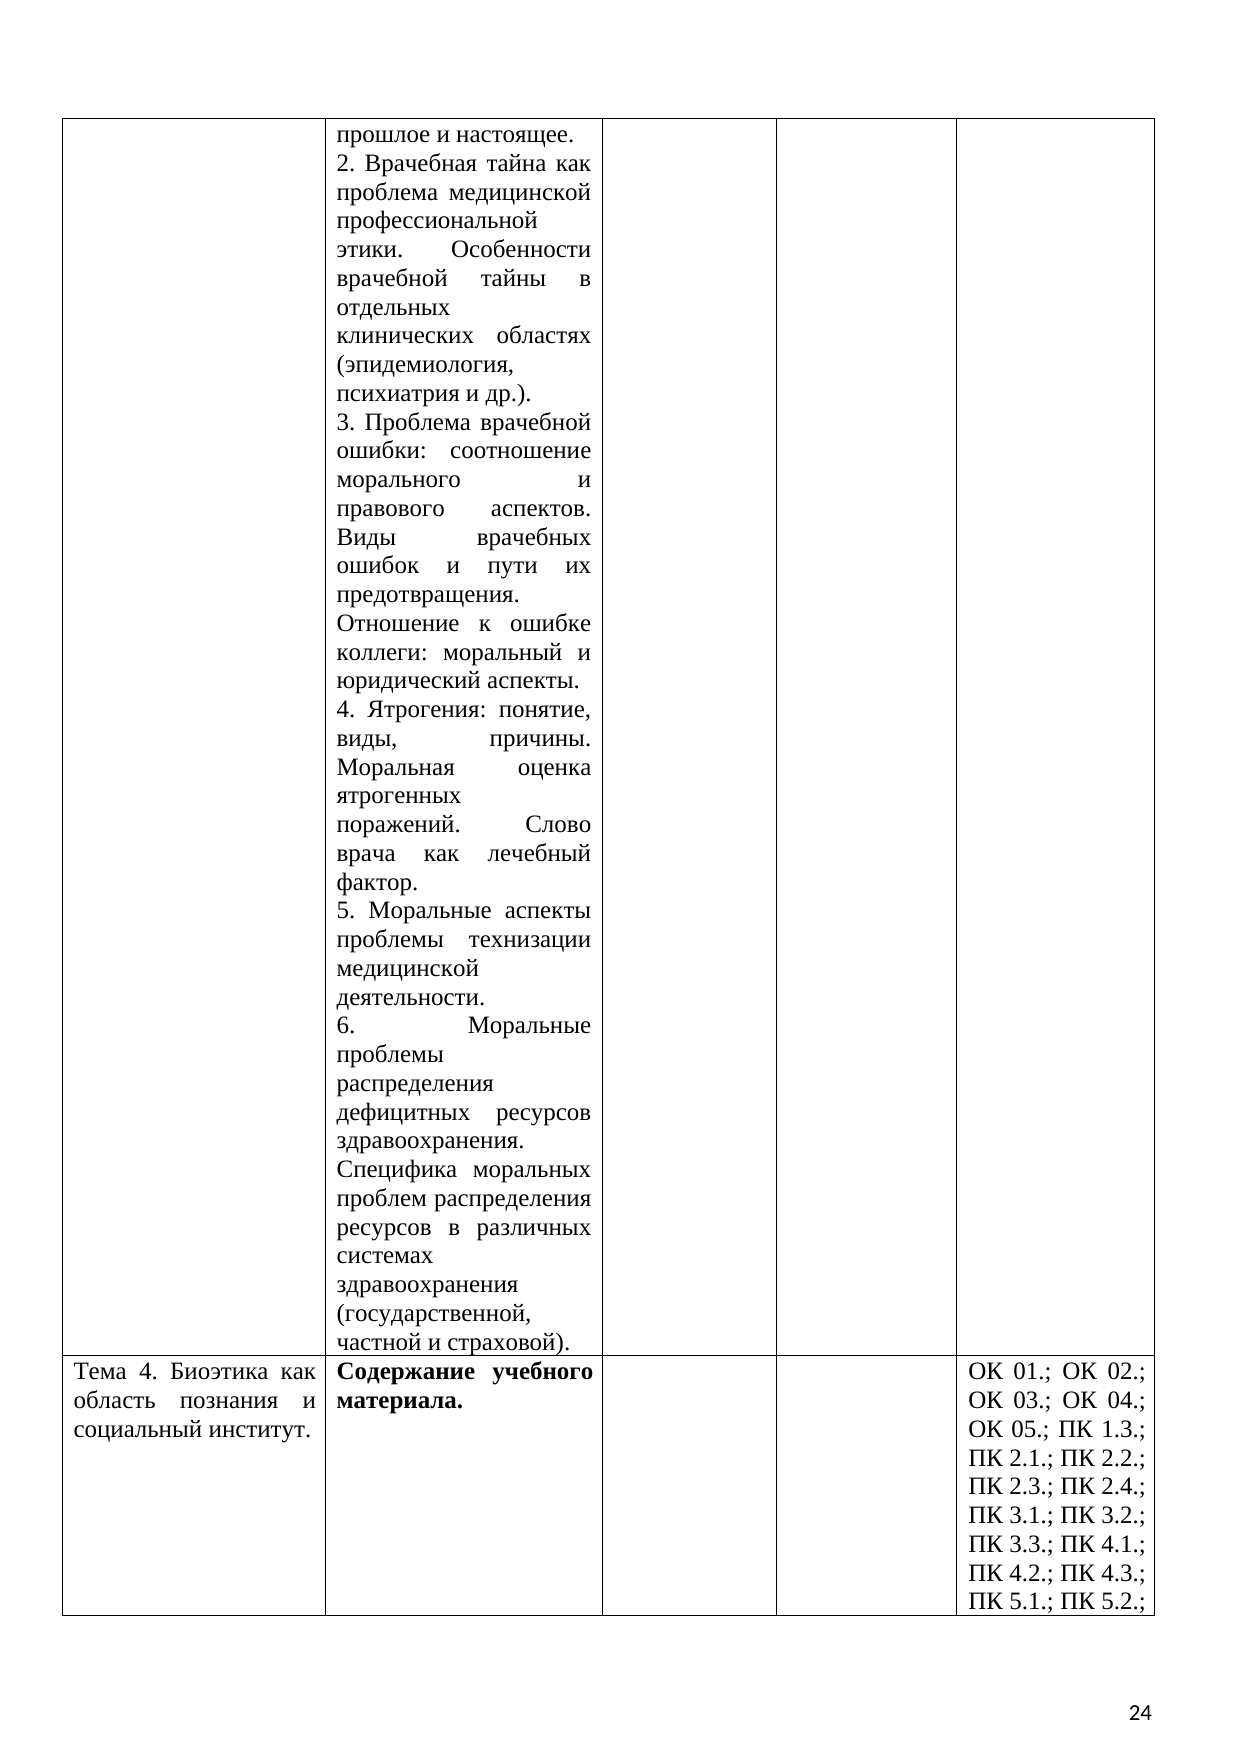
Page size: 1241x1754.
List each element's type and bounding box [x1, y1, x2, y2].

table_cell [603, 119, 776, 1355]
table_cell [326, 1356, 602, 1615]
table_cell [957, 1356, 1154, 1615]
table_cell [63, 119, 325, 1355]
table_cell [777, 1356, 956, 1615]
table_cell [603, 1356, 776, 1615]
table_cell [63, 1356, 325, 1615]
table_cell [957, 119, 1154, 1355]
table_cell [326, 119, 602, 1355]
table_cell [777, 119, 956, 1355]
